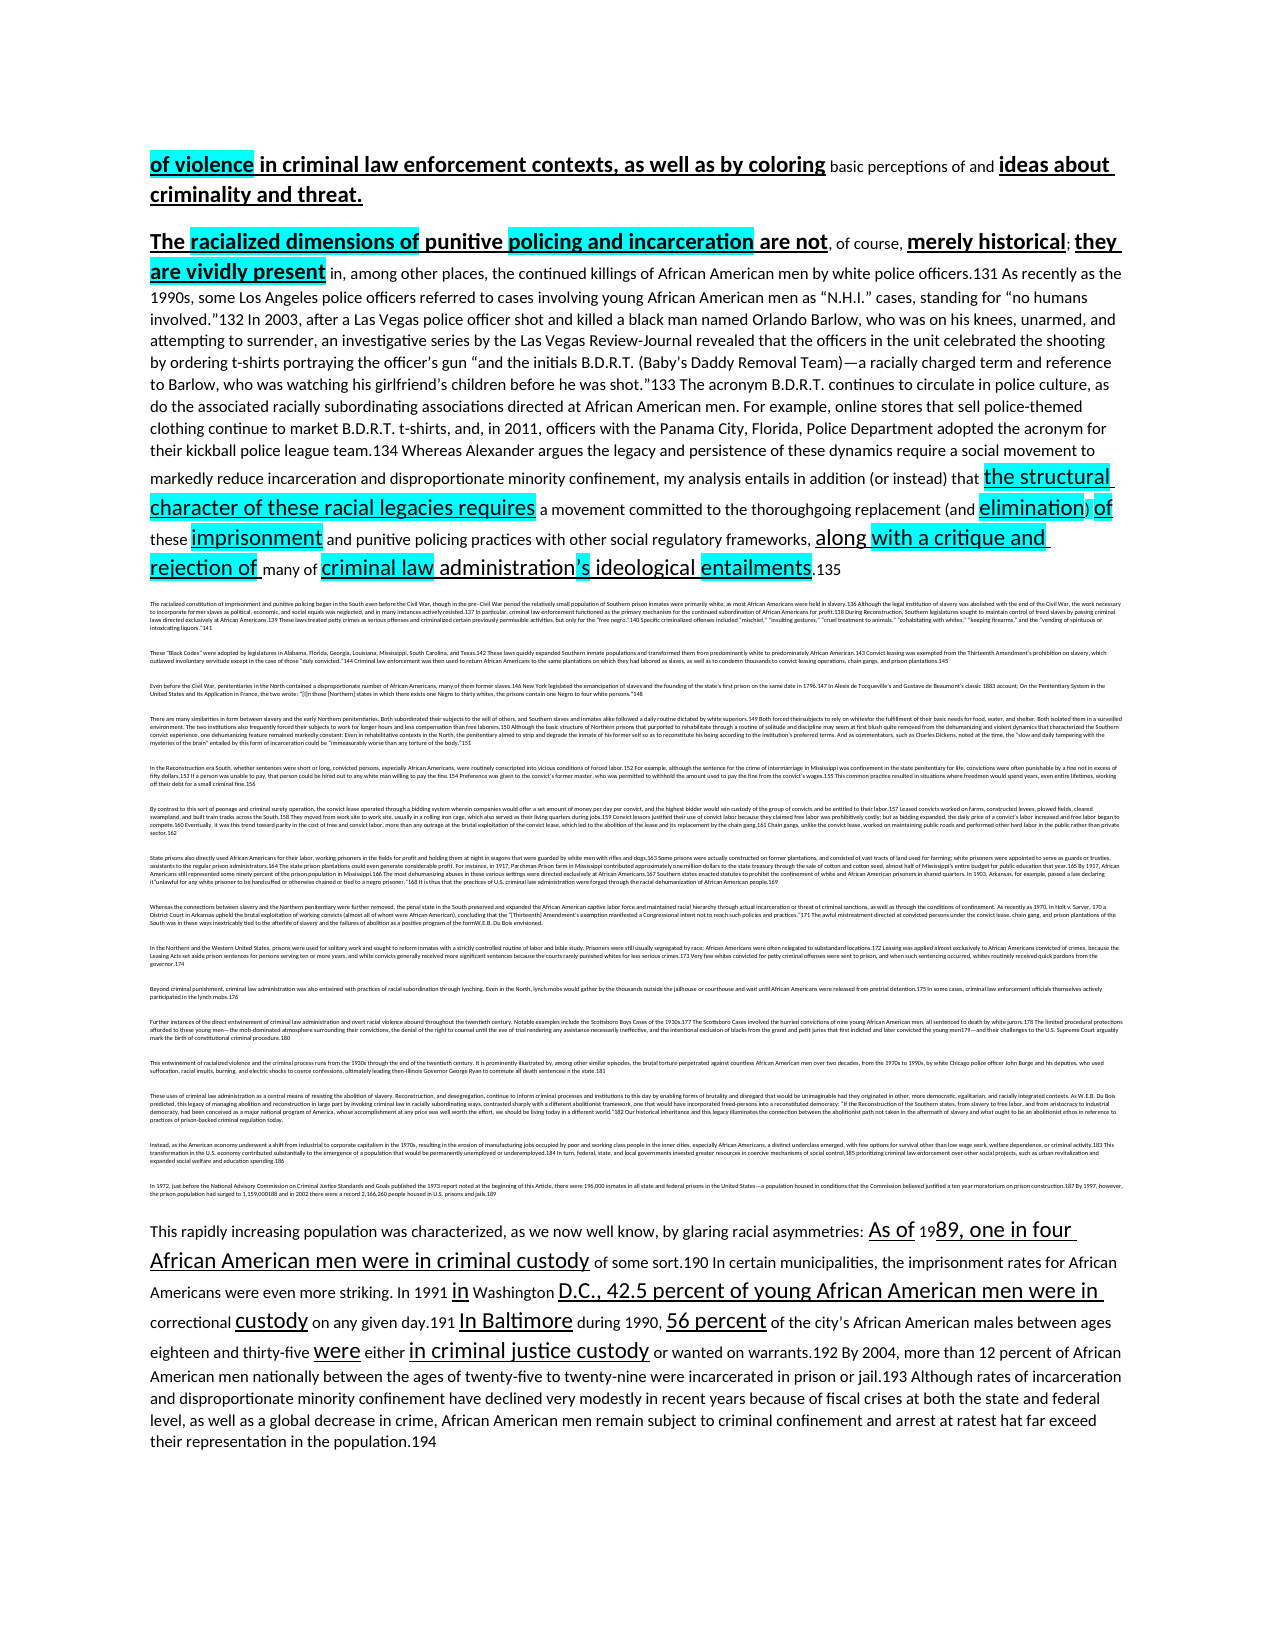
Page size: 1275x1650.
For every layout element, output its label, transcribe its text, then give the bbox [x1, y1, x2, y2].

text This rapidly increasing population was characterized, as we now well know, by glaring racial asymmetries: As of 1989, one in four African American men were in criminal custody of some sort.190 In certain municipalities, the imprisonment rates for African Americans were even more striking. In 1991 in Washington D.C., 42.5 percent of young African American men were in correctional custody on any given day.191 In Baltimore during 1990, 56 percent of the city’s African American males between ages eighteen and thirty-five were either in criminal justice custody or wanted on warrants.192 By 2004, more than 12 percent of African American men nationally between the ages of twenty-five to twenty-nine were incarcerated in prison or jail.193 Although rates of incarceration and disproportionate minority confinement have declined very modestly in recent years because of fiscal crises at both the state and federal level, as well as a global decrease in crime, African American men remain subject to criminal confinement and arrest at ratest hat far exceed their representation in the population.194 [150, 1216, 1125, 1452]
text The racialized dimensions of punitive policing and incarceration are not, of course, merely historical; they are vividly present in, among other places, the continued killings of African American men by white police officers.131 As recently as the 1990s, some Los Angeles police officers referred to cases involving young African American men as “N.H.I.” cases, standing for “no humans involved.”132 In 2003, after a Las Vegas police officer shot and killed a black man named Orlando Barlow, who was on his knees, unarmed, and attempting to surrender, an investigative series by the Las Vegas Review-Journal revealed that the officers in the unit celebrated the shooting by ordering t-shirts portraying the officer’s gun “and the initials B.D.R.T. (Baby’s Daddy Removal Team)—a racially charged term and reference to Barlow, who was watching his girlfriend’s children before he was shot.”133 The acronym B.D.R.T. continues to circulate in police culture, as do the associated racially subordinating associations directed at African American men. For example, online stores that sell police-themed clothing continue to market B.D.R.T. t-shirts, and, in 2011, officers with the Panama City, Florida, Police Department adopted the acronym for their kickball police league team.134 Whereas Alexander argues the legacy and persistence of these dynamics require a social movement to markedly reduce incarceration and disproportionate minority confinement, my analysis entails in addition (or instead) that the structural character of these racial legacies requires a movement committed to the thoroughgoing replacement (and elimination) of these imprisonment and punitive policing practices with other social regulatory frameworks, along with a critique and rejection of many of criminal law administration’s ideological entailments.135 [150, 227, 1125, 581]
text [150, 150, 1125, 208]
